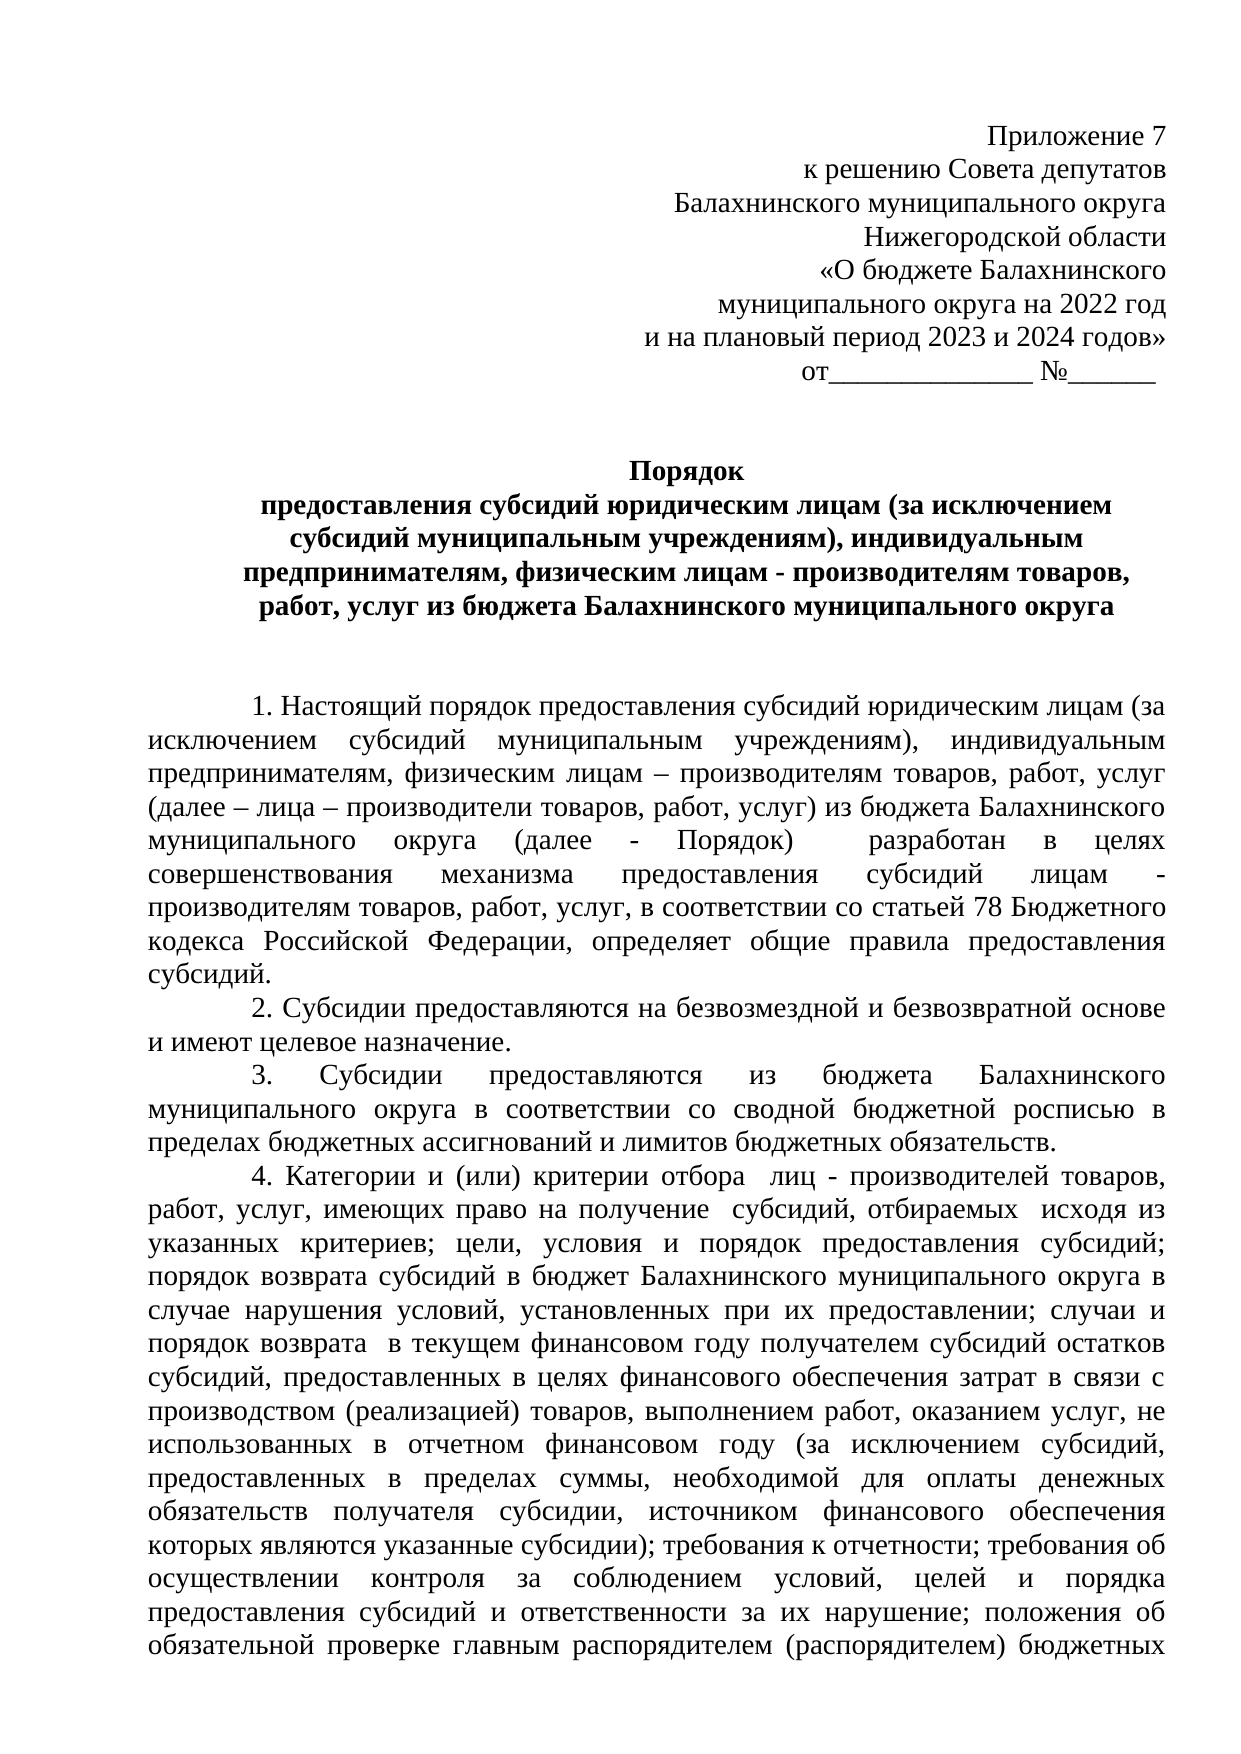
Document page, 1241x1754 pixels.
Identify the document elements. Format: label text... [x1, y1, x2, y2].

text 1. Настоящий порядок предоставления субсидий юридическим лицам (за исключением субсидий муниципальным учреждениям), индивидуальным предпринимателям, физическим лицам – производителям товаров, работ, услуг (далее – лица – производители товаров, работ, услуг) из бюджета Балахнинского муниципального округа (далее - Порядок) разработан в целях совершенствования механизма предоставления субсидий лицам - производителям товаров, работ, услуг, в соответствии со статьей 78 Бюджетного кодекса Российской Федерации, определяет общие правила предоставления субсидий. [148, 688, 1166, 990]
text Порядок [177, 453, 1196, 487]
text 2. Субсидии предоставляются на безвозмездной и безвозвратной основе и имеют целевое назначение. [148, 990, 1166, 1057]
text работ, услуг из бюджета Балахнинского муниципального округа [177, 588, 1196, 621]
text «О бюджете Балахнинского [177, 252, 1166, 286]
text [148, 1158, 1166, 1661]
text Нижегородской области [177, 219, 1166, 252]
text предоставления субсидий юридическим лицам (за исключением [177, 487, 1196, 521]
text Балахнинского муниципального округа [177, 185, 1166, 219]
text 3. Субсидии предоставляются из бюджета Балахнинского муниципального округа в соответствии со сводной бюджетной росписью в пределах бюджетных ассигнований и лимитов бюджетных обязательств. [148, 1057, 1166, 1158]
text Приложение 7 [177, 118, 1166, 152]
text от______________ №______ [177, 353, 1196, 386]
text субсидий муниципальным учреждениям), индивидуальным предпринимателям, физическим лицам - производителям товаров, [177, 521, 1196, 588]
text муниципального округа на 2022 год [177, 286, 1166, 319]
text и на плановый период 2023 и 2024 годов» [177, 319, 1166, 353]
text к решению Совета депутатов [177, 152, 1166, 185]
